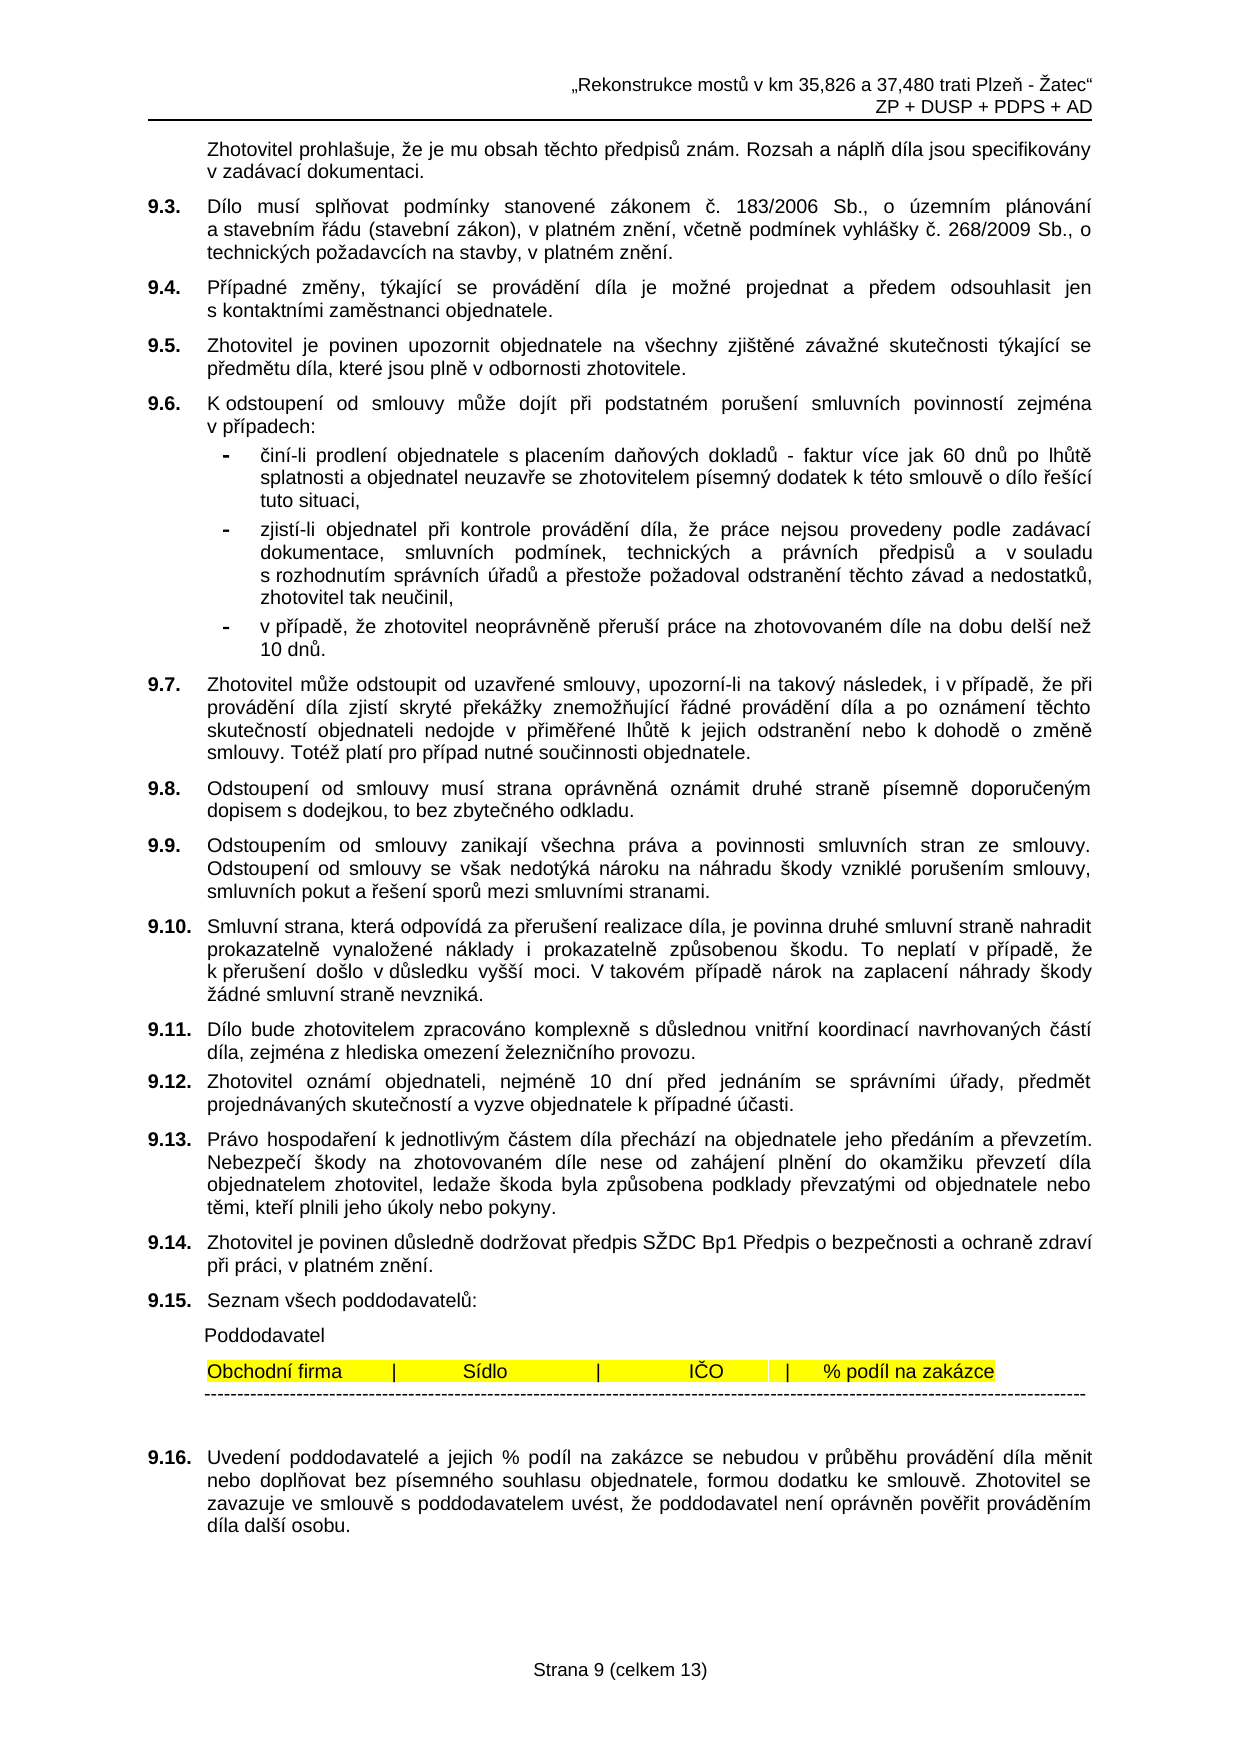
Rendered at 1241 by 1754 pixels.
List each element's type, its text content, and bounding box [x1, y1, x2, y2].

list v případě, že zhotovitel neoprávněně přeruší práce na zhotovovaném díle na dobu delší než 10 dnů. [223, 615, 1092, 661]
list činí-li prodlení objednatele s placením daňových dokladů - faktur více jak 60 dnů po lhůtě splatnosti a objednatel neuzavře se zhotovitelem písemný dodatek k této smlouvě o dílo řešící tuto situaci, [223, 443, 1093, 512]
text 9.15. Seznam všech poddodavatelů: [148, 1289, 1092, 1312]
text 9.13. Právo hospodaření k jednotlivým částem díla přechází na objednatele jeho předáním a převzetím. Nebezpečí škody na zhotovovaném díle nese od zahájení plnění do okamžiku převzetí díla objednatelem zhotovitel, ledaže škoda byla způsobena podklady převzatými od objednatele nebo těmi, kteří plnili jeho úkoly nebo pokyny. [148, 1128, 1092, 1219]
text 9.14. Zhotovitel je povinen důsledně dodržovat předpis SŽDC Bp1 Předpis o bezpečnosti a ochraně zdraví při práci, v platném znění. [148, 1231, 1092, 1277]
list zjistí-li objednatel při kontrole provádění díla, že práce nejsou provedeny podle zadávací dokumentace, smluvních podmínek, technických a právních předpisů a v souladu s rozhodnutím správních úřadů a přestože požadoval odstranění těchto závad a nedostatků, zhotovitel tak neučinil, [223, 518, 1093, 609]
text 9.3. Dílo musí splňovat podmínky stanovené zákonem č. 183/2006 Sb., o územním plánování a stavebním řádu (stavební zákon), v platném znění, včetně podmínek vyhlášky č. 268/2009 Sb., o technických požadavcích na stavby, v platném znění. [148, 195, 1092, 263]
text Zhotovitel prohlašuje, že je mu obsah těchto předpisů znám. Rozsah a náplň díla jsou specifikovány v zadávací dokumentaci. [207, 137, 1092, 183]
text 9.4. Případné změny, týkající se provádění díla je možné projednat a předem odsouhlasit jen s kontaktními zaměstnanci objednatele. [148, 276, 1092, 321]
text 9.12. Zhotovitel oznámí objednateli, nejméně 10 dní před jednáním se správními úřady, předmět projednávaných skutečností a vyzve objednatele k případné účasti. [148, 1070, 1092, 1115]
text 9.8. Odstoupení od smlouvy musí strana oprávněná oznámit druhé straně písemně doporučeným dopisem s dodejkou, to bez zbytečného odkladu. [148, 776, 1092, 822]
text 9.9. Odstoupením od smlouvy zanikají všechna práva a povinnosti smluvních stran ze smlouvy. Odstoupení od smlouvy se však nedotýká nároku na náhradu škody vzniklé porušením smlouvy, smluvních pokut a řešení sporů mezi smluvními stranami. [148, 834, 1092, 902]
text 9.7. Zhotovitel může odstoupit od uzavřené smlouvy, upozorní-li na takový následek, i v případě, že při provádění díla zjistí skryté překážky znemožňující řádné provádění díla a po oznámení těchto skutečností objednateli nedojde v přiměřené lhůtě k jejich odstranění nebo k dohodě o změně smlouvy. Totéž platí pro případ nutné součinnosti objednatele. [148, 673, 1092, 764]
text 9.5. Zhotovitel je povinen upozornit objednatele na všechny zjištěné závažné skutečnosti týkající se předmětu díla, které jsou plně v odbornosti zhotovitele. [148, 334, 1092, 379]
text -------------------------------------------------------------------------------------------------------------------------------------- [148, 1382, 1092, 1405]
text 9.10. Smluvní strana, která odpovídá za přerušení realizace díla, je povinna druhé smluvní straně nahradit prokazatelně vynaložené náklady i prokazatelně způsobenou škodu. To neplatí v případě, že k přerušení došlo v důsledku vyšší moci. V takovém případě nárok na zaplacení náhrady škody žádné smluvní straně nevzniká. [148, 915, 1092, 1006]
text Obchodní firma | Sídlo | IČO | % podíl na zakázce [151, 1359, 1092, 1382]
text 9.11. Dílo bude zhotovitelem zpracováno komplexně s důslednou vnitřní koordinací navrhovaných částí díla, zejména z hlediska omezení železničního provozu. [148, 1018, 1092, 1064]
text 9.6. K odstoupení od smlouvy může dojít při podstatném porušení smluvních povinností zejména v případech: [148, 392, 1092, 437]
text 9.16. Uvedení poddodavatelé a jejich % podíl na zakázce se nebudou v průběhu provádění díla měnit nebo doplňovat bez písemného souhlasu objednatele, formou dodatku ke smlouvě. Zhotovitel se zavazuje ve smlouvě s poddodavatelem uvést, že poddodavatel není oprávněn pověřit prováděním díla další osobu. [148, 1446, 1092, 1537]
text Poddodavatel [148, 1324, 1092, 1347]
